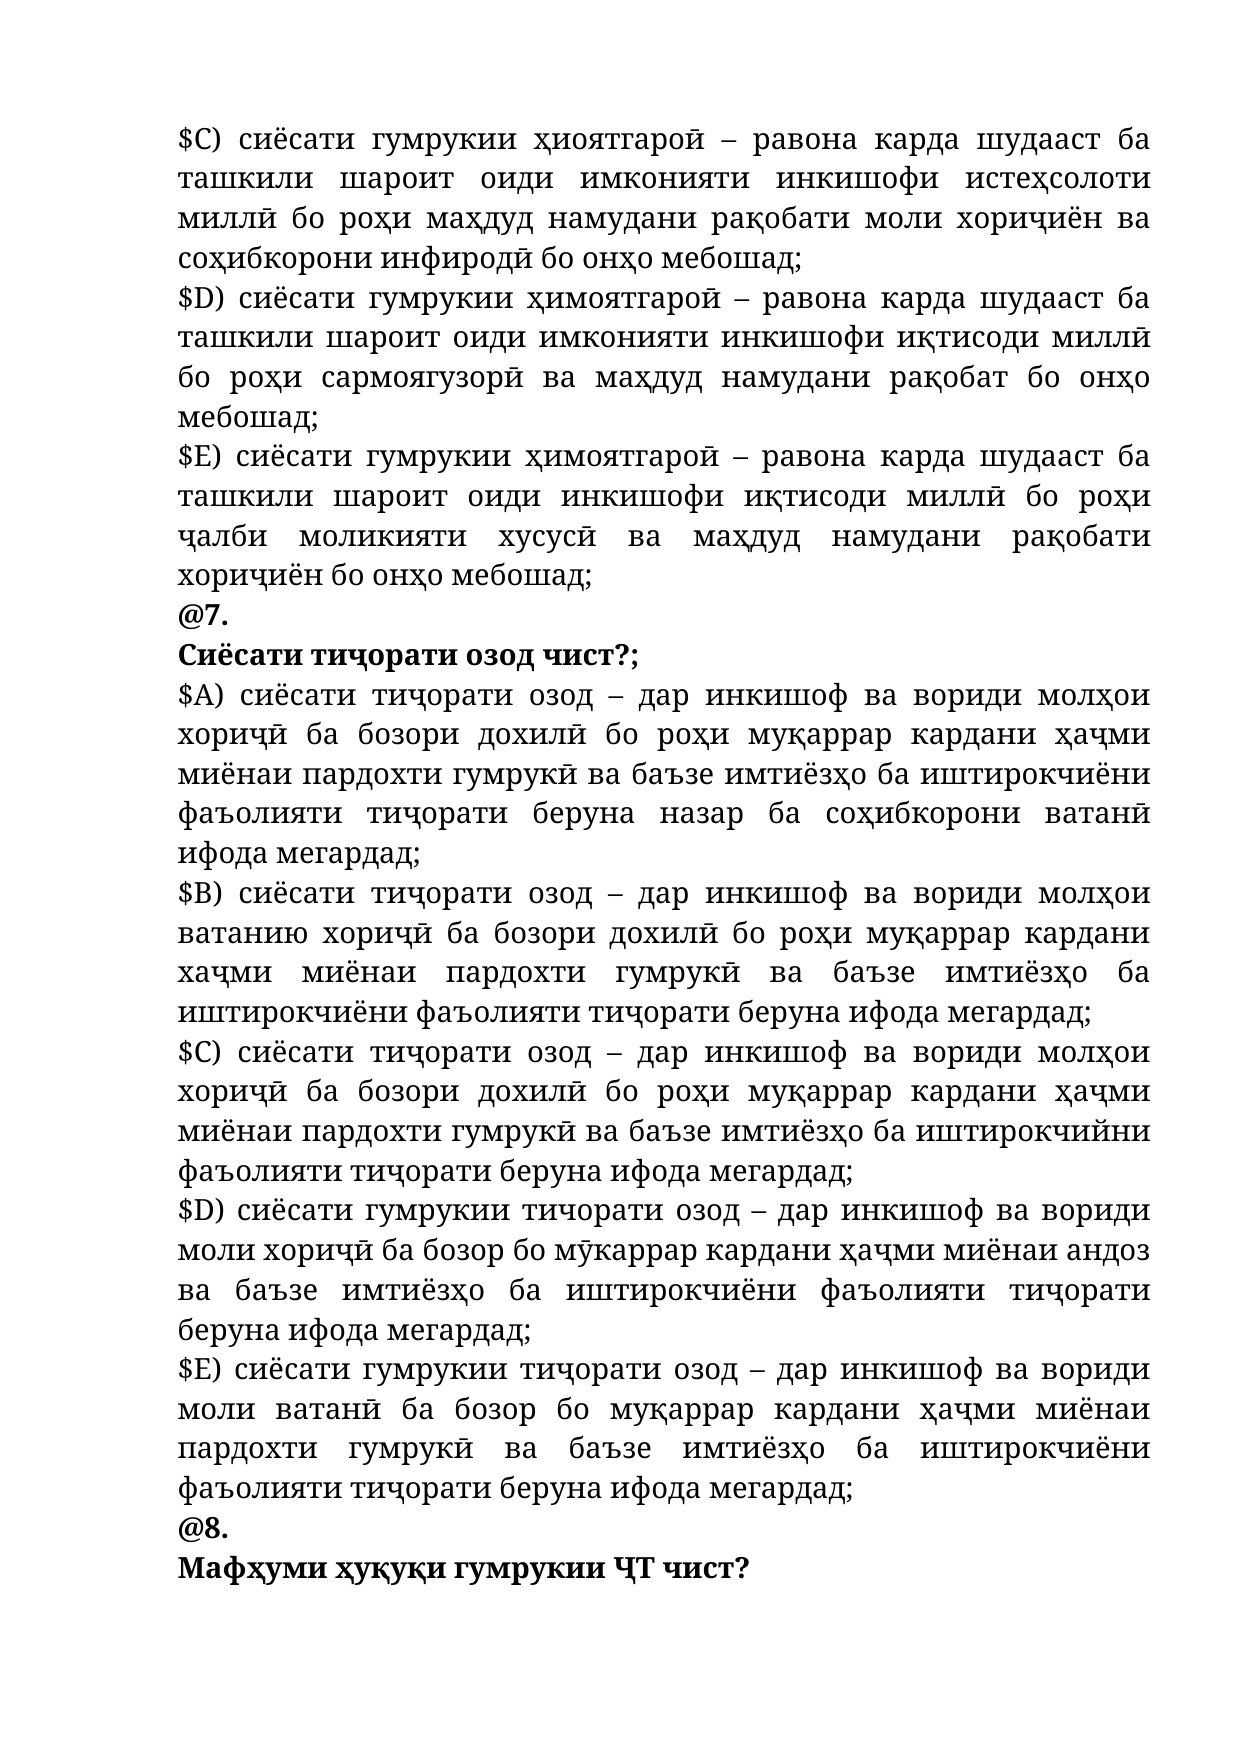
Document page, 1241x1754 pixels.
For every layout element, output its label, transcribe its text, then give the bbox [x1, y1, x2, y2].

text $E) сиёсати гумрукии ҳимоятгароӣ – равона карда шудааст ба ташкили шароит оиди инкишофи иқтисоди миллӣ бо роҳи ҷалби моликияти хусусӣ ва маҳдуд намудани рақобати хориҷиён бо онҳо мебошад; [177, 436, 1152, 594]
text $B) сиёсати тиҷорати озод – дар инкишоф ва вориди молҳои ватанию хориҷӣ ба бозори дохилӣ бо роҳи муқаррар кардани хаҷми миёнаи пардохти гумрукӣ ва баъзе имтиёзҳо ба иштирокчиёни фаъолияти тиҷорати беруна ифода мегардад; [177, 872, 1152, 1031]
text $A) сиёсати тиҷорати озод – дар инкишоф ва вориди молҳои хориҷӣ ба бозори дохилӣ бо роҳи муқаррар кардани ҳаҷми миёнаи пардохти гумрукӣ ва баъзе имтиёзҳо ба иштирокчиёни фаъолияти тиҷорати беруна назар ба соҳибкорони ватанӣ ифода мегардад; [177, 674, 1152, 872]
text $C) сиёсати тиҷорати озод – дар инкишоф ва вориди молҳои хориҷӣ ба бозори дохилӣ бо роҳи муқаррар кардани ҳаҷми миёнаи пардохти гумрукӣ ва баъзе имтиёзҳо ба иштирокчийни фаъолияти тиҷорати беруна ифода мегардад; [177, 1031, 1152, 1190]
text $C) сиёсати гумрукии ҳиоятгароӣ – равона карда шудааст ба ташкили шароит оиди имконияти инкишофи истеҳсолоти миллӣ бо роҳи маҳдуд намудани рақобати моли хориҷиён ва соҳибкорони инфиродӣ бо онҳо мебошад; [177, 118, 1152, 277]
text $D) сиёсати гумрукии ҳимоятгароӣ – равона карда шудааст ба ташкили шароит оиди имконияти инкишофи иқтисоди миллӣ бо роҳи сармоягузорӣ ва маҳдуд намудани рақобат бо онҳо мебошад; [177, 277, 1152, 436]
text @8. [177, 1507, 1152, 1547]
text $D) сиёсати гумрукии тичорати озод – дар инкишоф ва вориди моли хориҷӣ ба бозор бо мӯкаррар кардани ҳаҷми миёнаи андоз ва баъзе имтиёзҳо ба иштирокчиёни фаъолияти тиҷорати беруна ифода мегардад; [177, 1190, 1152, 1348]
text @7. [177, 594, 1152, 634]
text Сиёсати тиҷорати озод чист?; [177, 634, 1152, 674]
text Мафҳуми ҳуқуқи гумрукии ҶТ чист? [177, 1547, 1152, 1587]
text $E) сиёсати гумрукии тиҷорати озод – дар инкишоф ва вориди моли ватанӣ ба бозор бо муқаррар кардани ҳаҷми миёнаи пардохти гумрукӣ ва баъзе имтиёзҳо ба иштирокчиёни фаъолияти тиҷорати беруна ифода мегардад; [177, 1348, 1152, 1507]
